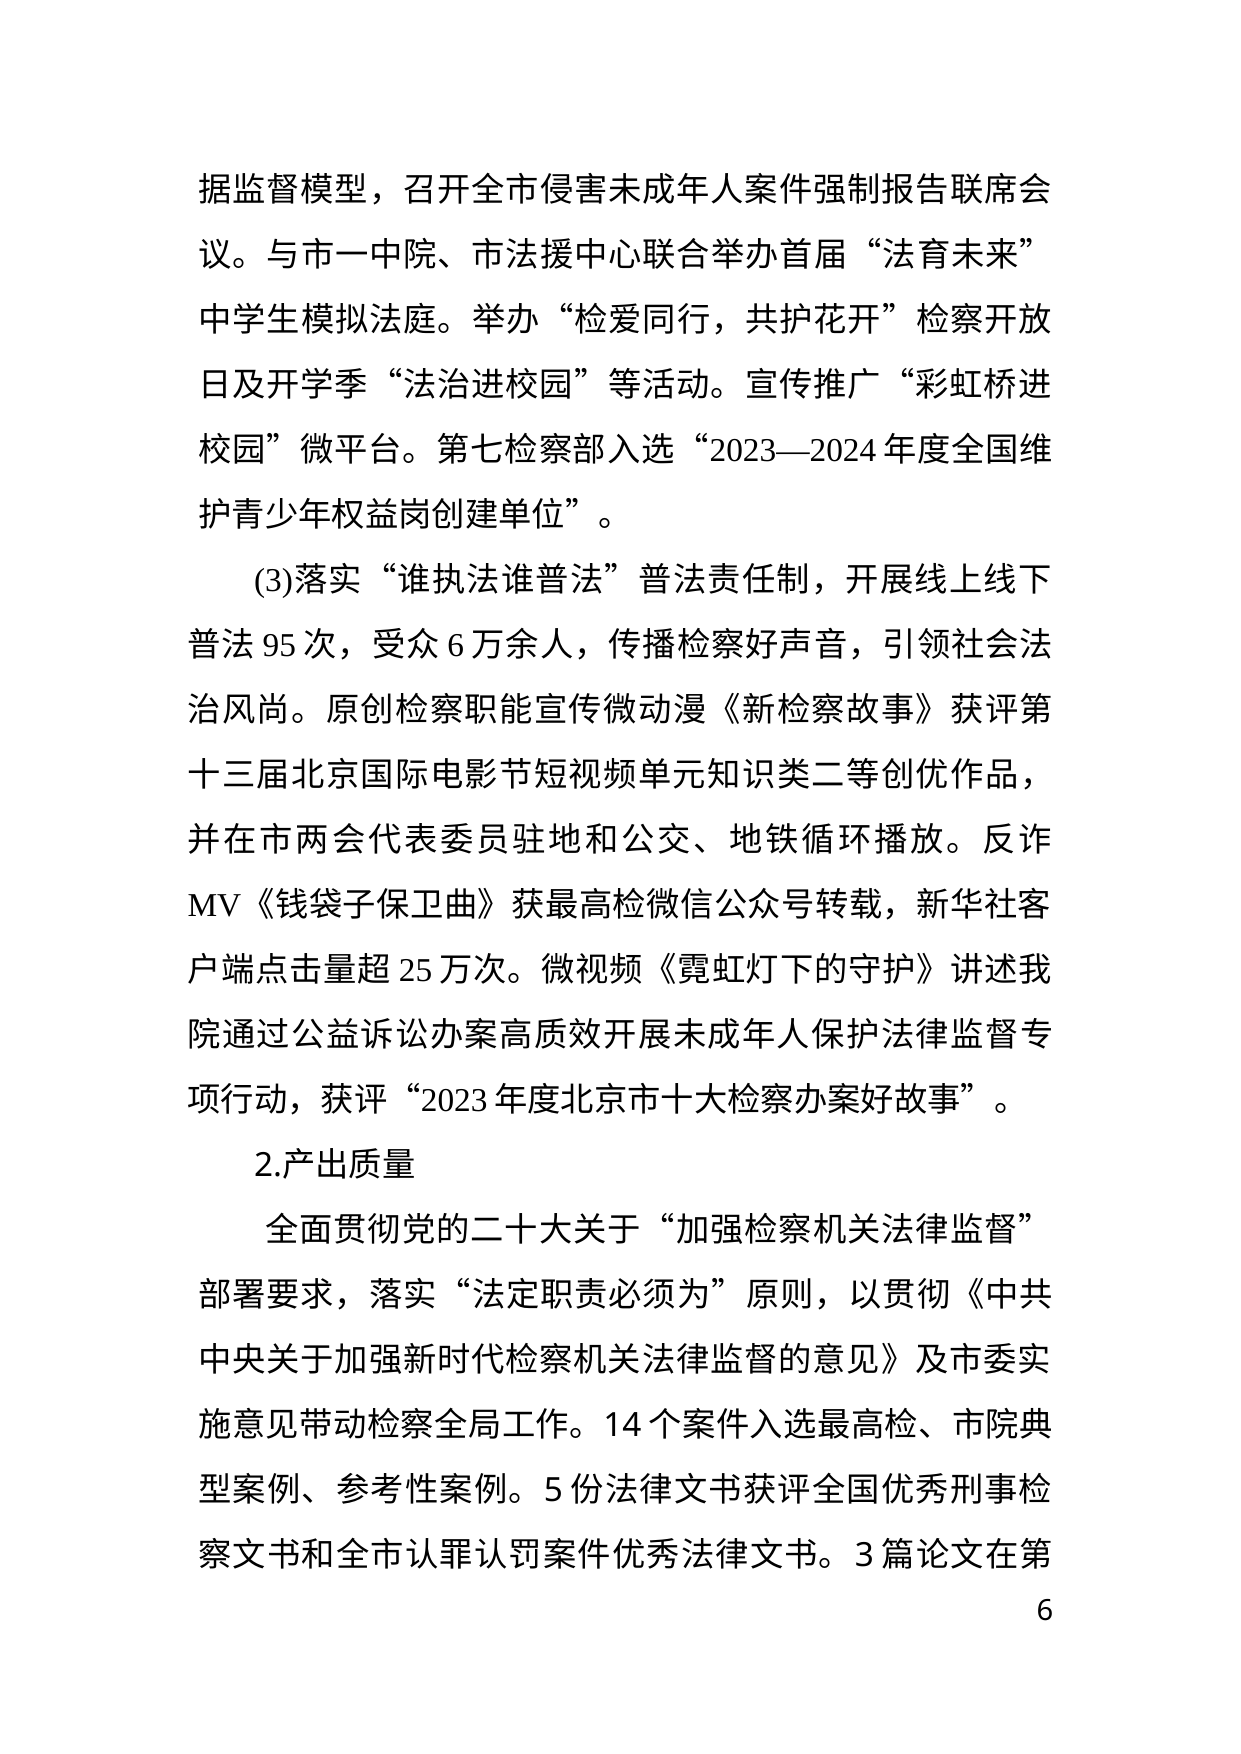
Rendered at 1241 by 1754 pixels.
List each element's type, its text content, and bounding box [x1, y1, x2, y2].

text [198, 1195, 1053, 1585]
text (3)落实“谁执法谁普法”普法责任制，开展线上线下普法95次，受众6万余人，传播检察好声音，引领社会法治风尚。原创检察职能宣传微动漫《新检察故事》获评第十三届北京国际电影节短视频单元知识类二等创优作品，并在市两会代表委员驻地和公交、地铁循环播放。反诈MV《钱袋子保卫曲》获最高检微信公众号转载，新华社客户端点击量超25万次。微视频《霓虹灯下的守护》讲述我院通过公益诉讼办案高质效开展未成年人保护法律监督专项行动，获评“2023年度北京市十大检察办案好故事”。 [187, 545, 1053, 1130]
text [198, 155, 1053, 545]
text 2.产出质量 [187, 1130, 1053, 1195]
